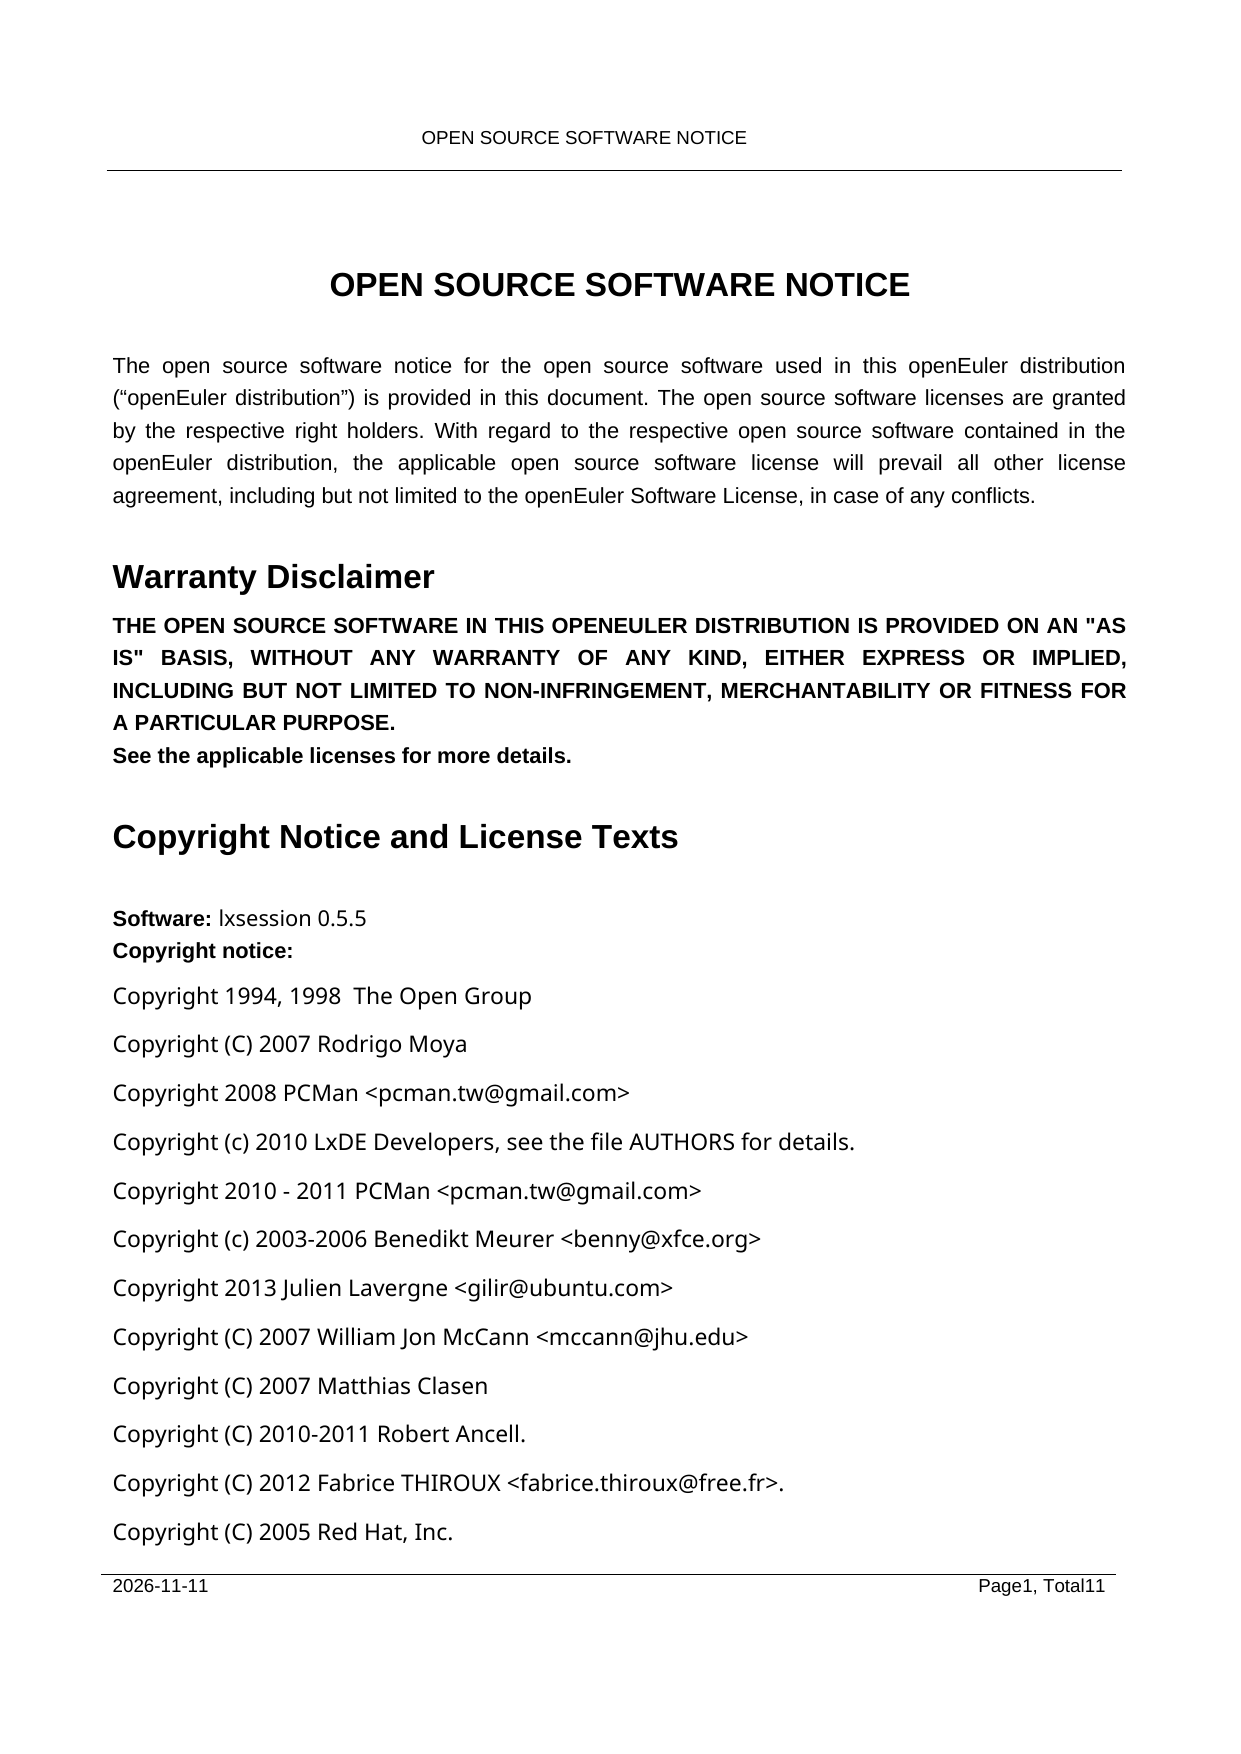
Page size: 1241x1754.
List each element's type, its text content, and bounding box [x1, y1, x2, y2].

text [112, 979, 1128, 1548]
text The open source software notice for the open source software used in this openEuler distribution (“openEuler distribution”) is provided in this document. The open source software licenses are granted by the respective right holders. With regard to the respective open source software contained in the openEuler distribution, the applicable open source software license will prevail all other license agreement, including but not limited to the openEuler Software License, in case of any conflicts. [112, 349, 1128, 511]
text Copyright Notice and License Texts [112, 804, 1128, 869]
text Warranty Disclaimer [112, 544, 1128, 609]
text Software: lxsession 0.5.5 [112, 901, 1128, 934]
text THE OPEN SOURCE SOFTWARE IN THIS OPENEULER DISTRIBUTION IS PROVIDED ON AN "AS IS" BASIS, WITHOUT ANY WARRANTY OF ANY KIND, EITHER EXPRESS OR IMPLIED, INCLUDING BUT NOT LIMITED TO NON-INFRINGEMENT, MERCHANTABILITY OR FITNESS FOR A PARTICULAR PURPOSE. See the applicable licenses for more details. [112, 609, 1128, 771]
text OPEN SOURCE SOFTWARE NOTICE [112, 251, 1128, 316]
text Copyright notice: [112, 934, 1128, 966]
